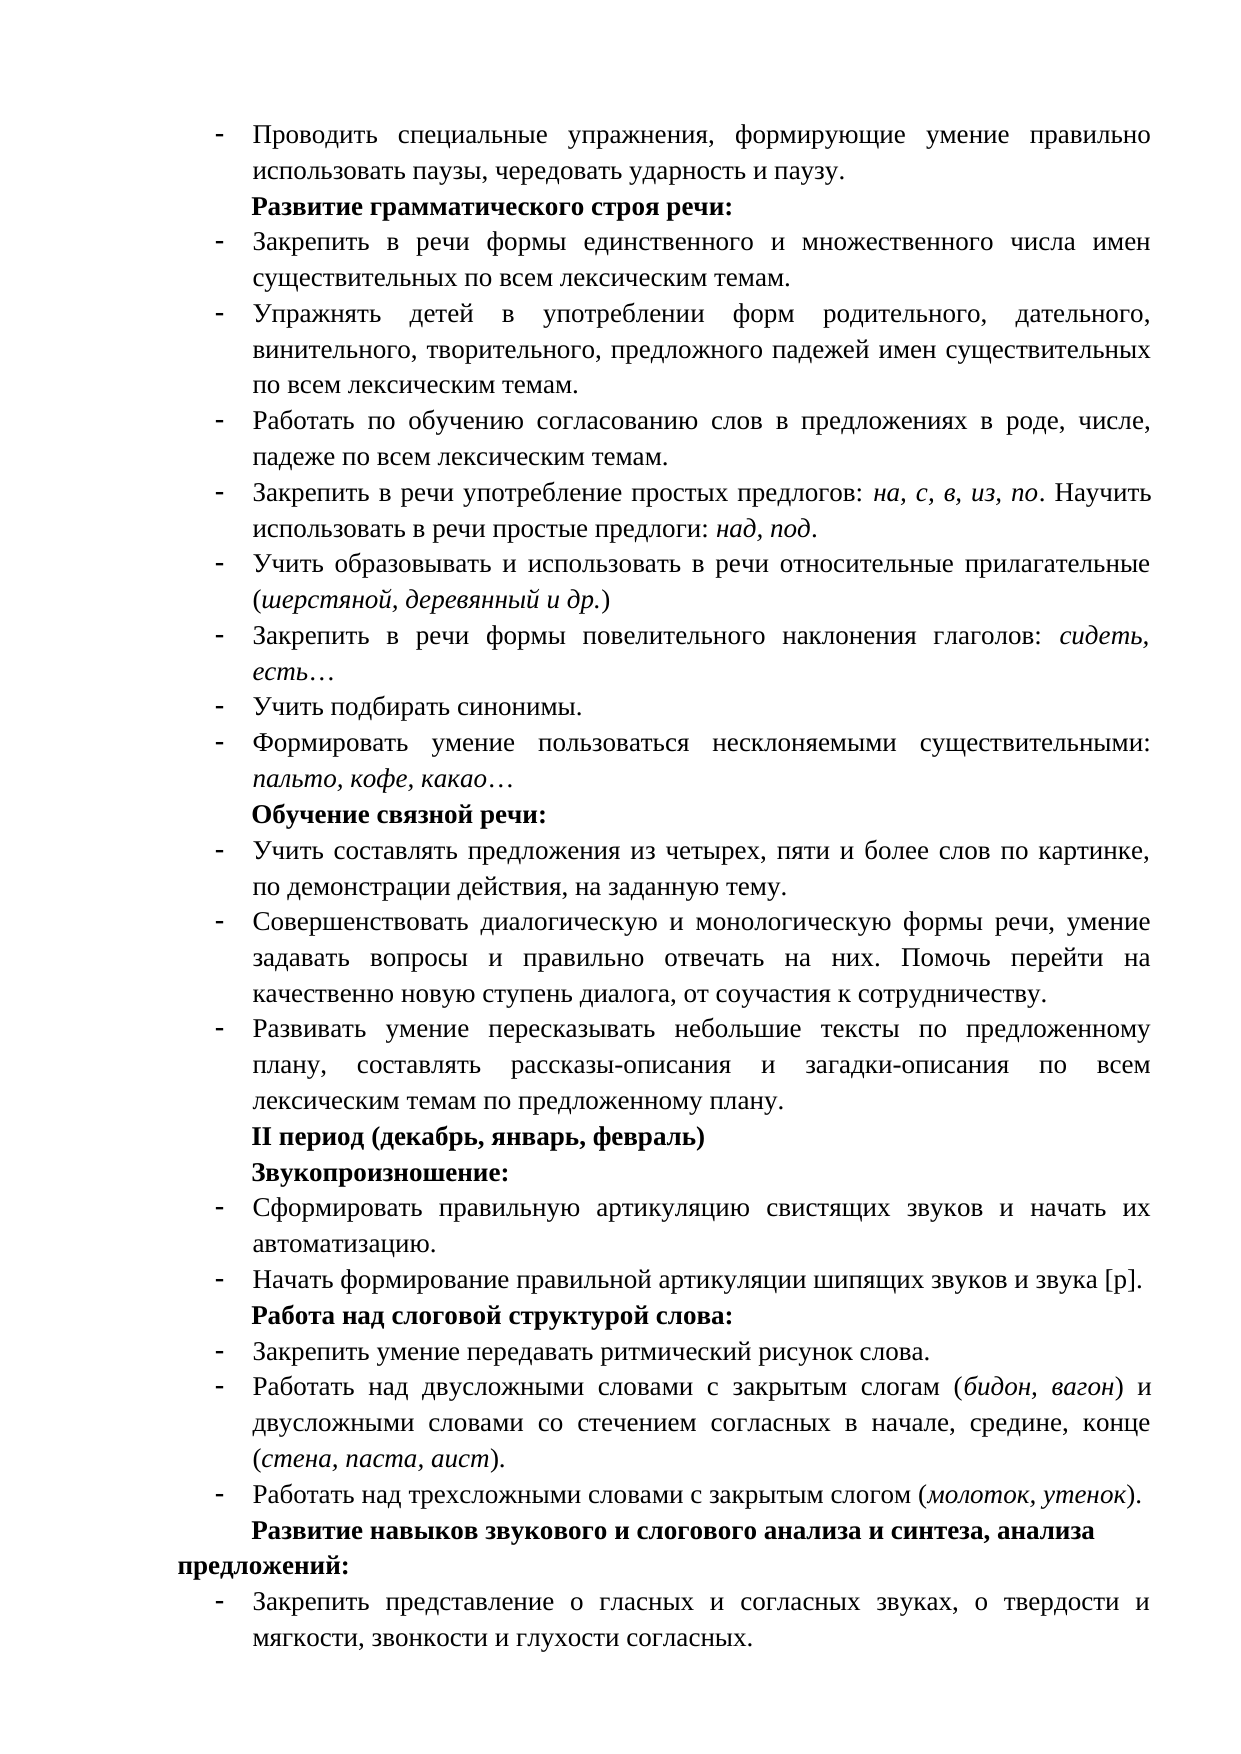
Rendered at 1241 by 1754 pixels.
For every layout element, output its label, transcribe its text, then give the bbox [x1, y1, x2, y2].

list Совершенствовать диалогическую и монологическую формы речи, умение задавать вопросы и правильно отвечать на них. Помочь перейти на качественно новую ступень диалога, от соучастия к сотрудничеству. [215, 905, 1152, 1008]
list Начать формирование правильной артикуляции шипящих звуков и звука [р]. [215, 1263, 1152, 1294]
list Работать над трехсложными словами с закрытым слогом (молоток, утенок). [215, 1478, 1152, 1509]
text Развитие грамматического строя речи: [177, 190, 1152, 221]
text ІІ период (декабрь, январь, февраль) [177, 1120, 1152, 1151]
list Работать по обучению согласованию слов в предложениях в роде, числе, падеже по всем лексическим темам. [215, 404, 1152, 471]
text Работа над слоговой структурой слова: [177, 1299, 1152, 1330]
list Проводить специальные упражнения, формирующие умение правильно использовать паузы, чередовать ударность и паузу. [215, 118, 1152, 185]
text Обучение связной речи: [177, 798, 1152, 829]
list Закрепить в речи употребление простых предлогов: на, с, в, из, по. Научить использовать в речи простые предлоги: над, под. [215, 476, 1152, 543]
list Учить подбирать синонимы. [215, 691, 1152, 722]
text Звукопроизношение: [177, 1156, 1152, 1187]
list Закрепить умение передавать ритмический рисунок слова. [215, 1334, 1152, 1366]
text предложений: [177, 1549, 1152, 1581]
list Закрепить в речи формы единственного и множественного числа имен существительных по всем лексическим темам. [215, 225, 1152, 292]
list Учить образовывать и использовать в речи относительные прилагательные (шерстяной, деревянный и др.) [215, 547, 1152, 614]
list Упражнять детей в употреблении форм родительного, дательного, винительного, творительного, предложного падежей имен существительных по всем лексическим темам. [215, 297, 1152, 400]
list Закрепить представление о гласных и согласных звуках, о твердости и мягкости, звонкости и глухости согласных. [215, 1585, 1152, 1652]
list Учить составлять предложения из четырех, пяти и более слов по картинке, по демонстрации действия, на заданную тему. [215, 834, 1152, 901]
list Сформировать правильную артикуляцию свистящих звуков и начать их автоматизацию. [215, 1191, 1152, 1258]
list Закрепить в речи формы повелительного наклонения глаголов: сидеть, есть… [215, 619, 1152, 686]
list Развивать умение пересказывать небольшие тексты по предложенному плану, составлять рассказы-описания и загадки-описания по всем лексическим темам по предложенному плану. [215, 1013, 1152, 1115]
list Работать над двусложными словами с закрытым слогам (бидон, вагон) и двусложными словами со стечением согласных в начале, средине, конце (стена, паста, аист). [215, 1371, 1152, 1473]
text Развитие навыков звукового и слогового анализа и синтеза, анализа [177, 1514, 1152, 1545]
list Формировать умение пользоваться несклоняемыми существительными: пальто, кофе, какао… [215, 726, 1152, 793]
